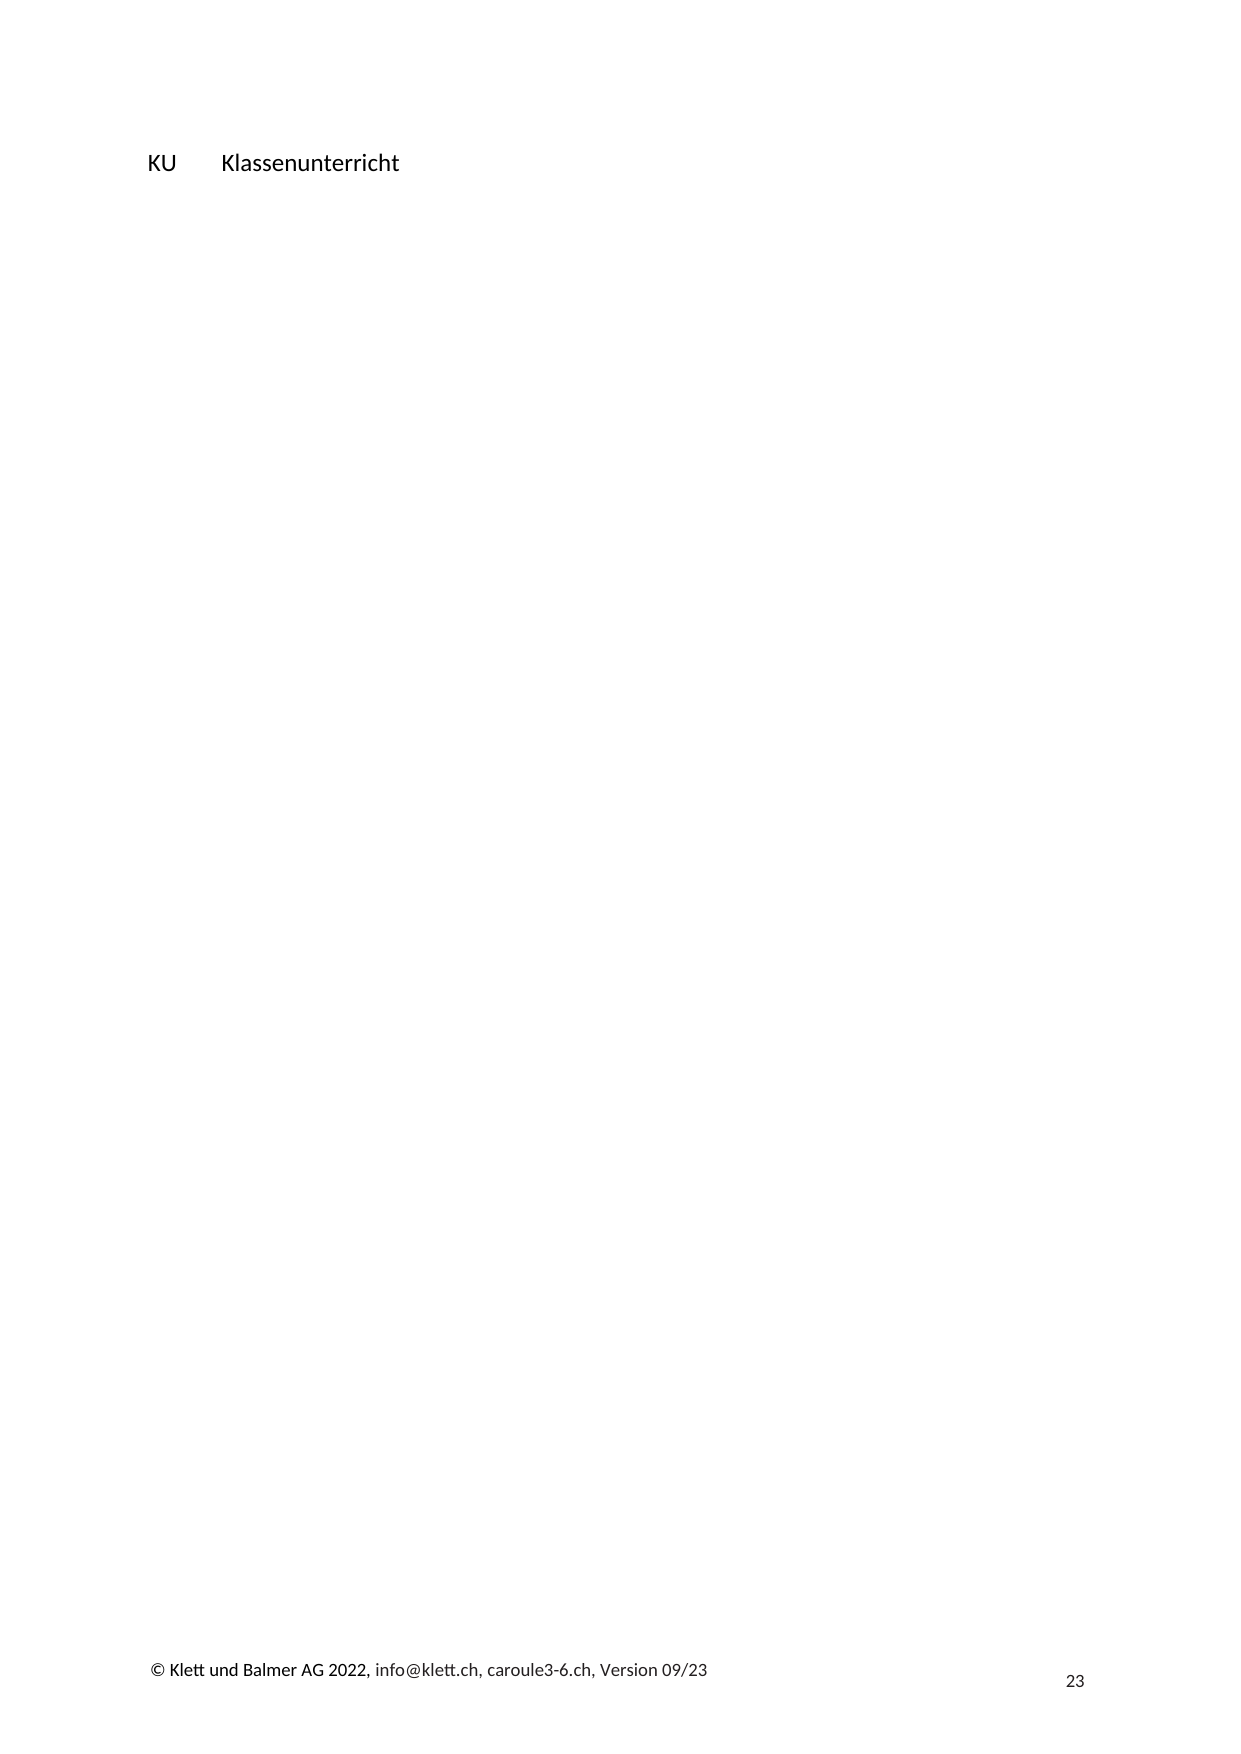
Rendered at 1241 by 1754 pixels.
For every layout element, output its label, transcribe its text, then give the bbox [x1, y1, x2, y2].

text KU Klassenunterricht [148, 148, 1093, 178]
